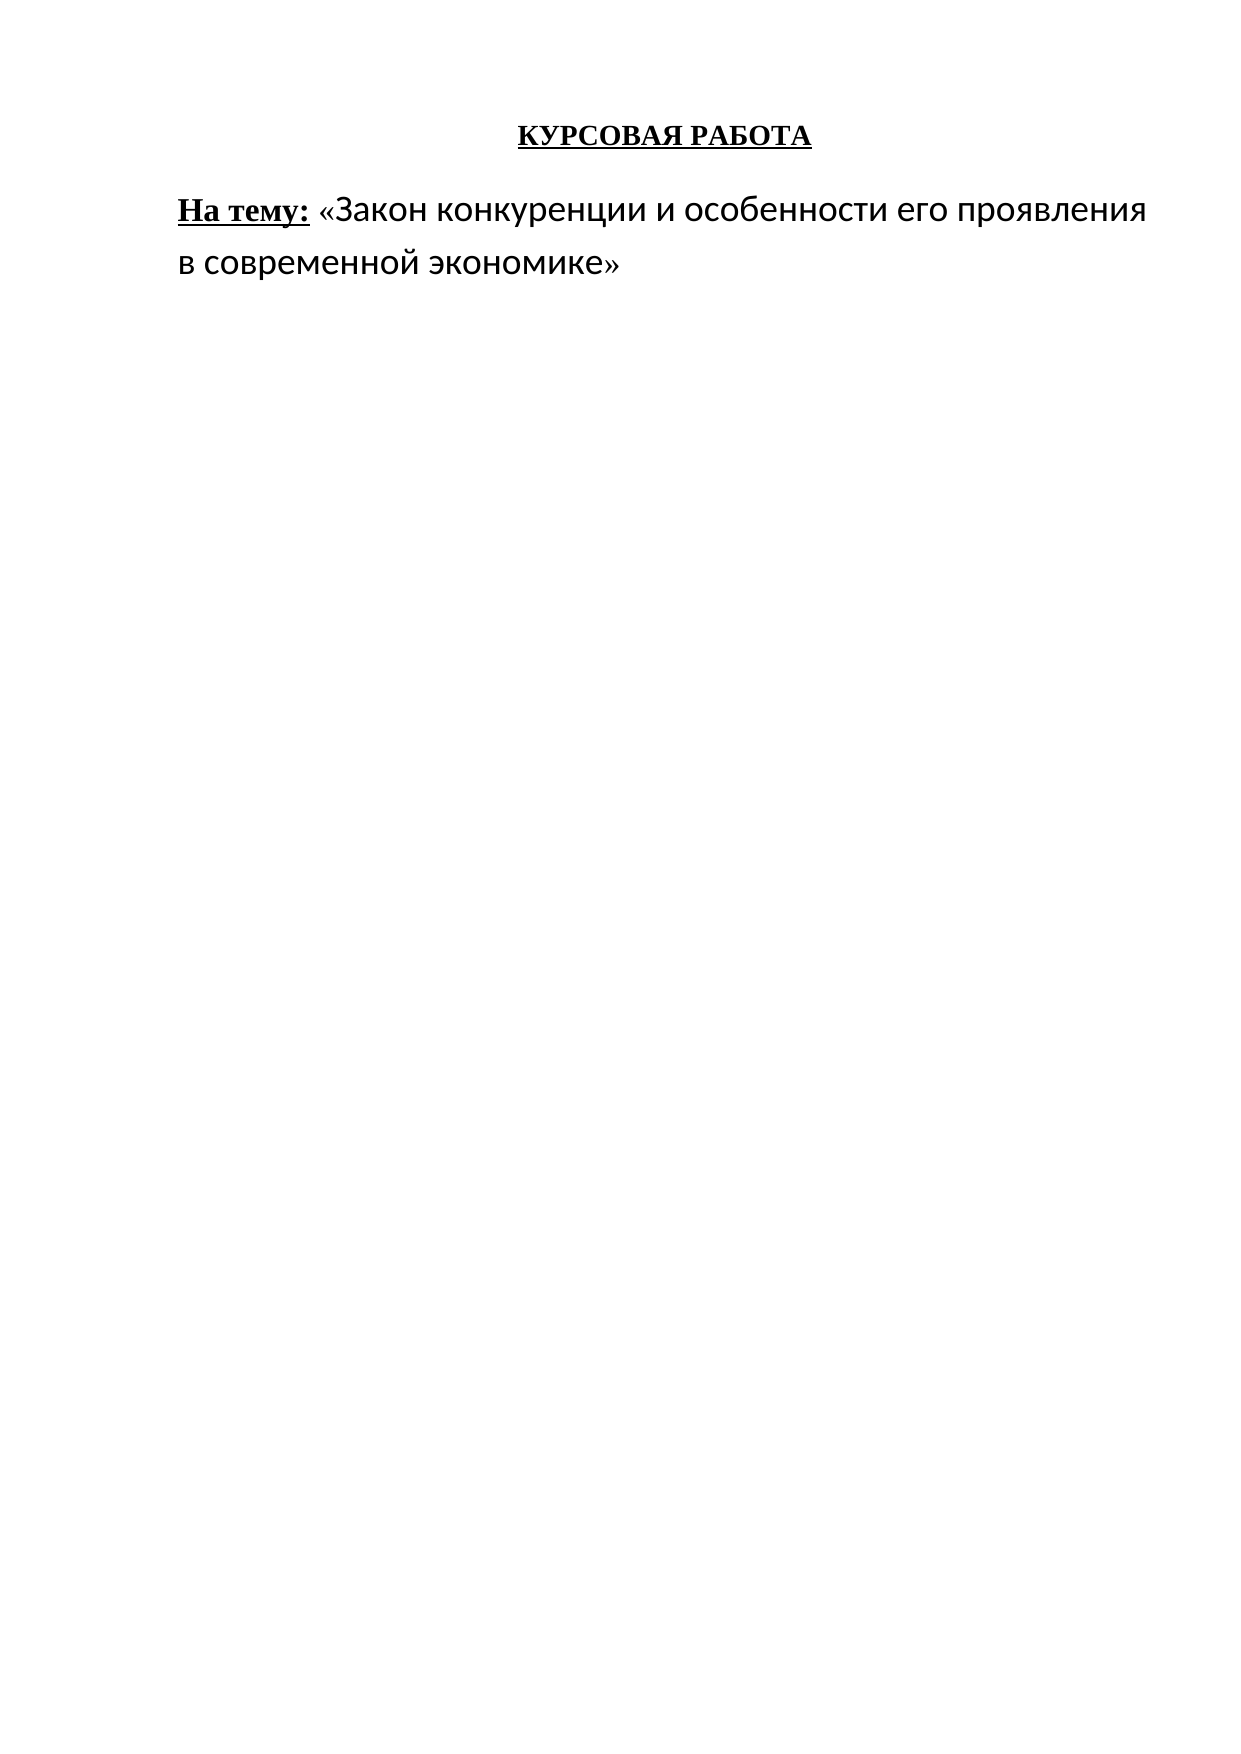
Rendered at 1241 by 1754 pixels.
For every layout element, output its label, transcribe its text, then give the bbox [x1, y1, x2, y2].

text КУРСОВАЯ РАБОТА [177, 118, 1152, 152]
text На тему: «Закон конкуренции и особенности его проявления в современной экономике» [177, 185, 1152, 284]
